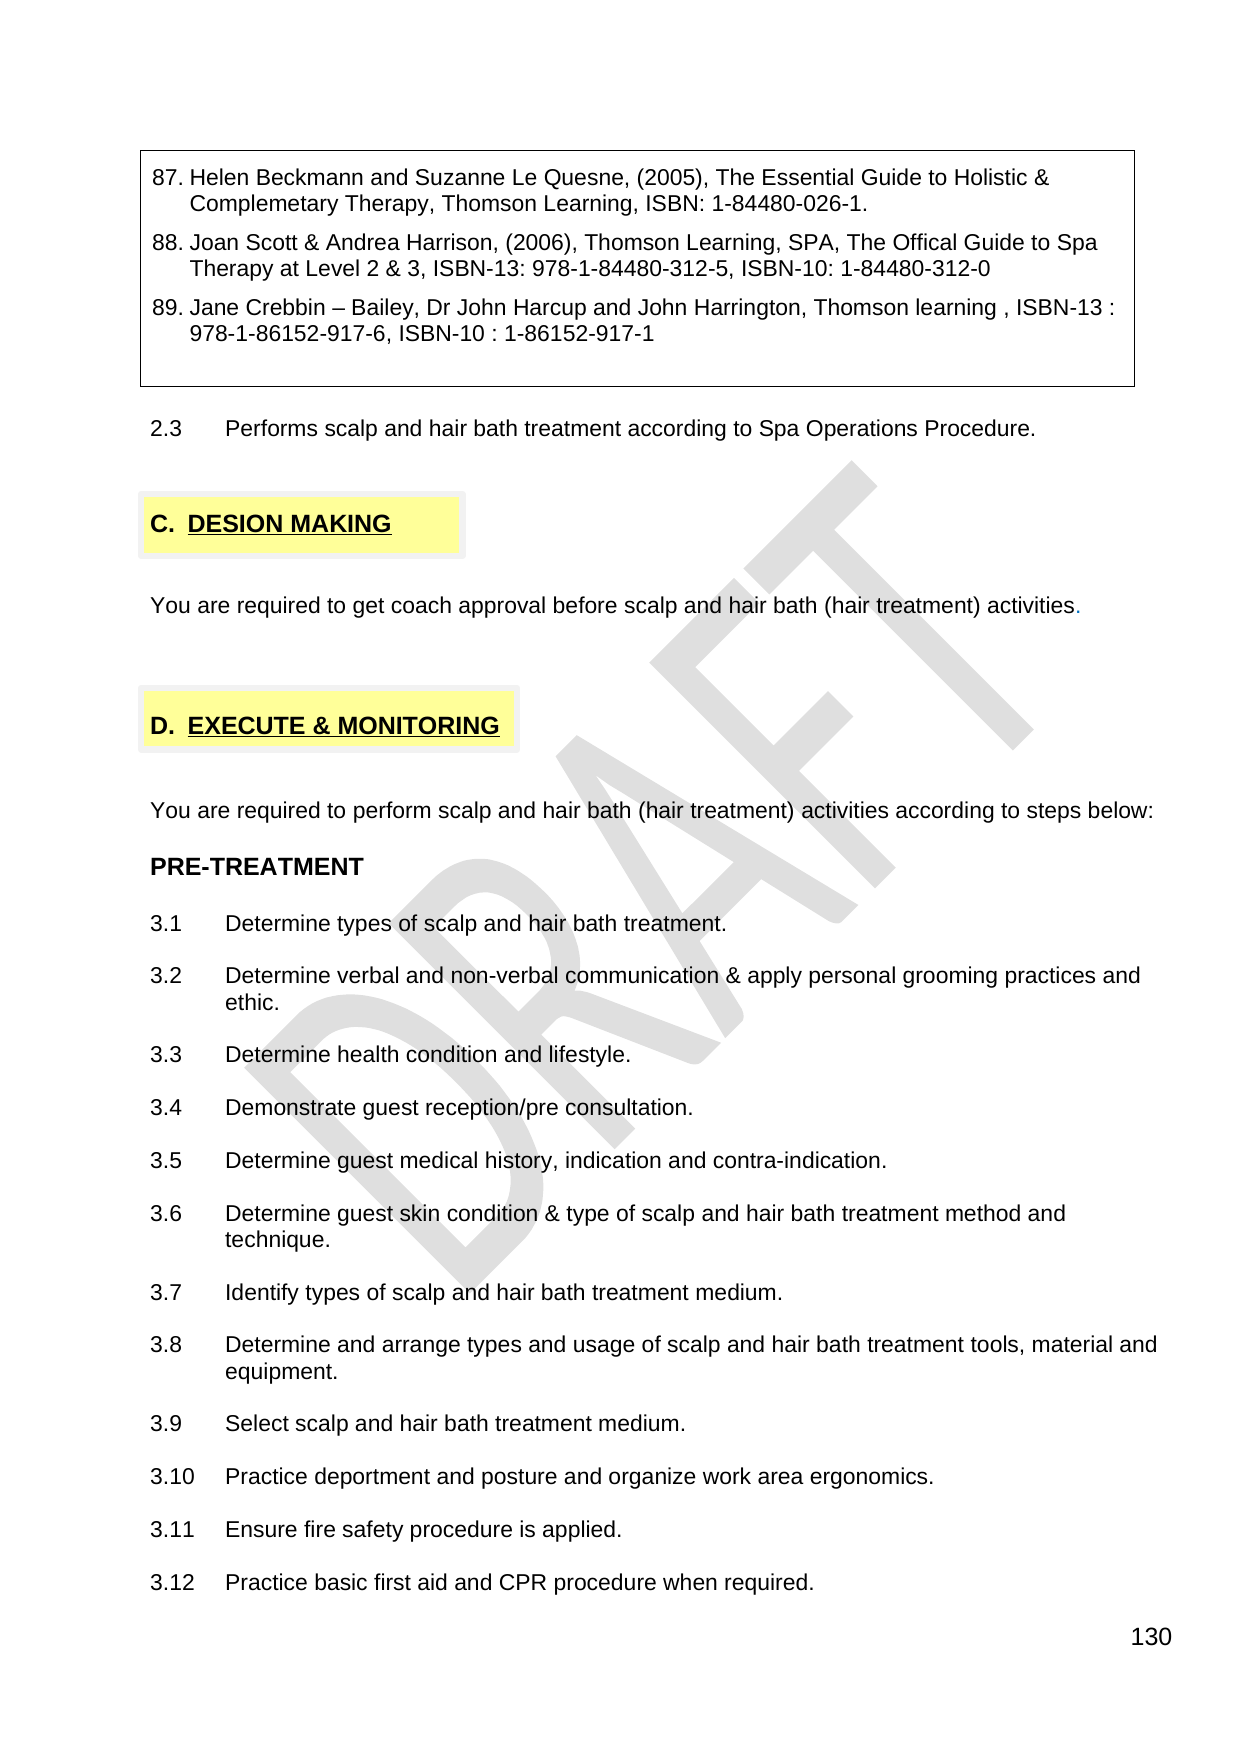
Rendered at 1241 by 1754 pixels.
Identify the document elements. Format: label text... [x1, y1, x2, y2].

list Practice deportment and posture and organize work area ergonomics. [150, 1463, 1172, 1489]
list EXECUTE & MONITORING [150, 711, 1172, 739]
list Determine health condition and lifestyle. [150, 1041, 1172, 1068]
list PRE-TREATMENT [150, 852, 1172, 881]
list Practice basic first aid and CPR procedure when required. [150, 1568, 1172, 1595]
list Determine and arrange types and usage of scalp and hair bath treatment tools, material and equipment. [150, 1331, 1172, 1384]
list Determine guest skin condition & type of scalp and hair bath treatment method and technique. [150, 1199, 1172, 1252]
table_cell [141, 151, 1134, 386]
list Demonstrate guest reception/pre consultation. [150, 1094, 1172, 1120]
list DESION MAKING [150, 509, 1172, 538]
list Determine verbal and non-verbal communication & apply personal grooming practices and ethic. [150, 962, 1172, 1015]
list 2.3 Performs scalp and hair bath treatment according to Spa Operations Procedure. [150, 415, 1172, 442]
list You are required to get coach approval before scalp and hair bath (hair treatment) activities. [150, 592, 1172, 618]
list Determine types of scalp and hair bath treatment. [150, 909, 1172, 936]
list Select scalp and hair bath treatment medium. [150, 1410, 1172, 1437]
list Ensure fire safety procedure is applied. [150, 1516, 1172, 1542]
list Identify types of scalp and hair bath treatment medium. [150, 1278, 1172, 1305]
list Determine guest medical history, indication and contra-indication. [150, 1147, 1172, 1173]
list You are required to perform scalp and hair bath (hair treatment) activities according to steps below: [150, 797, 1172, 823]
